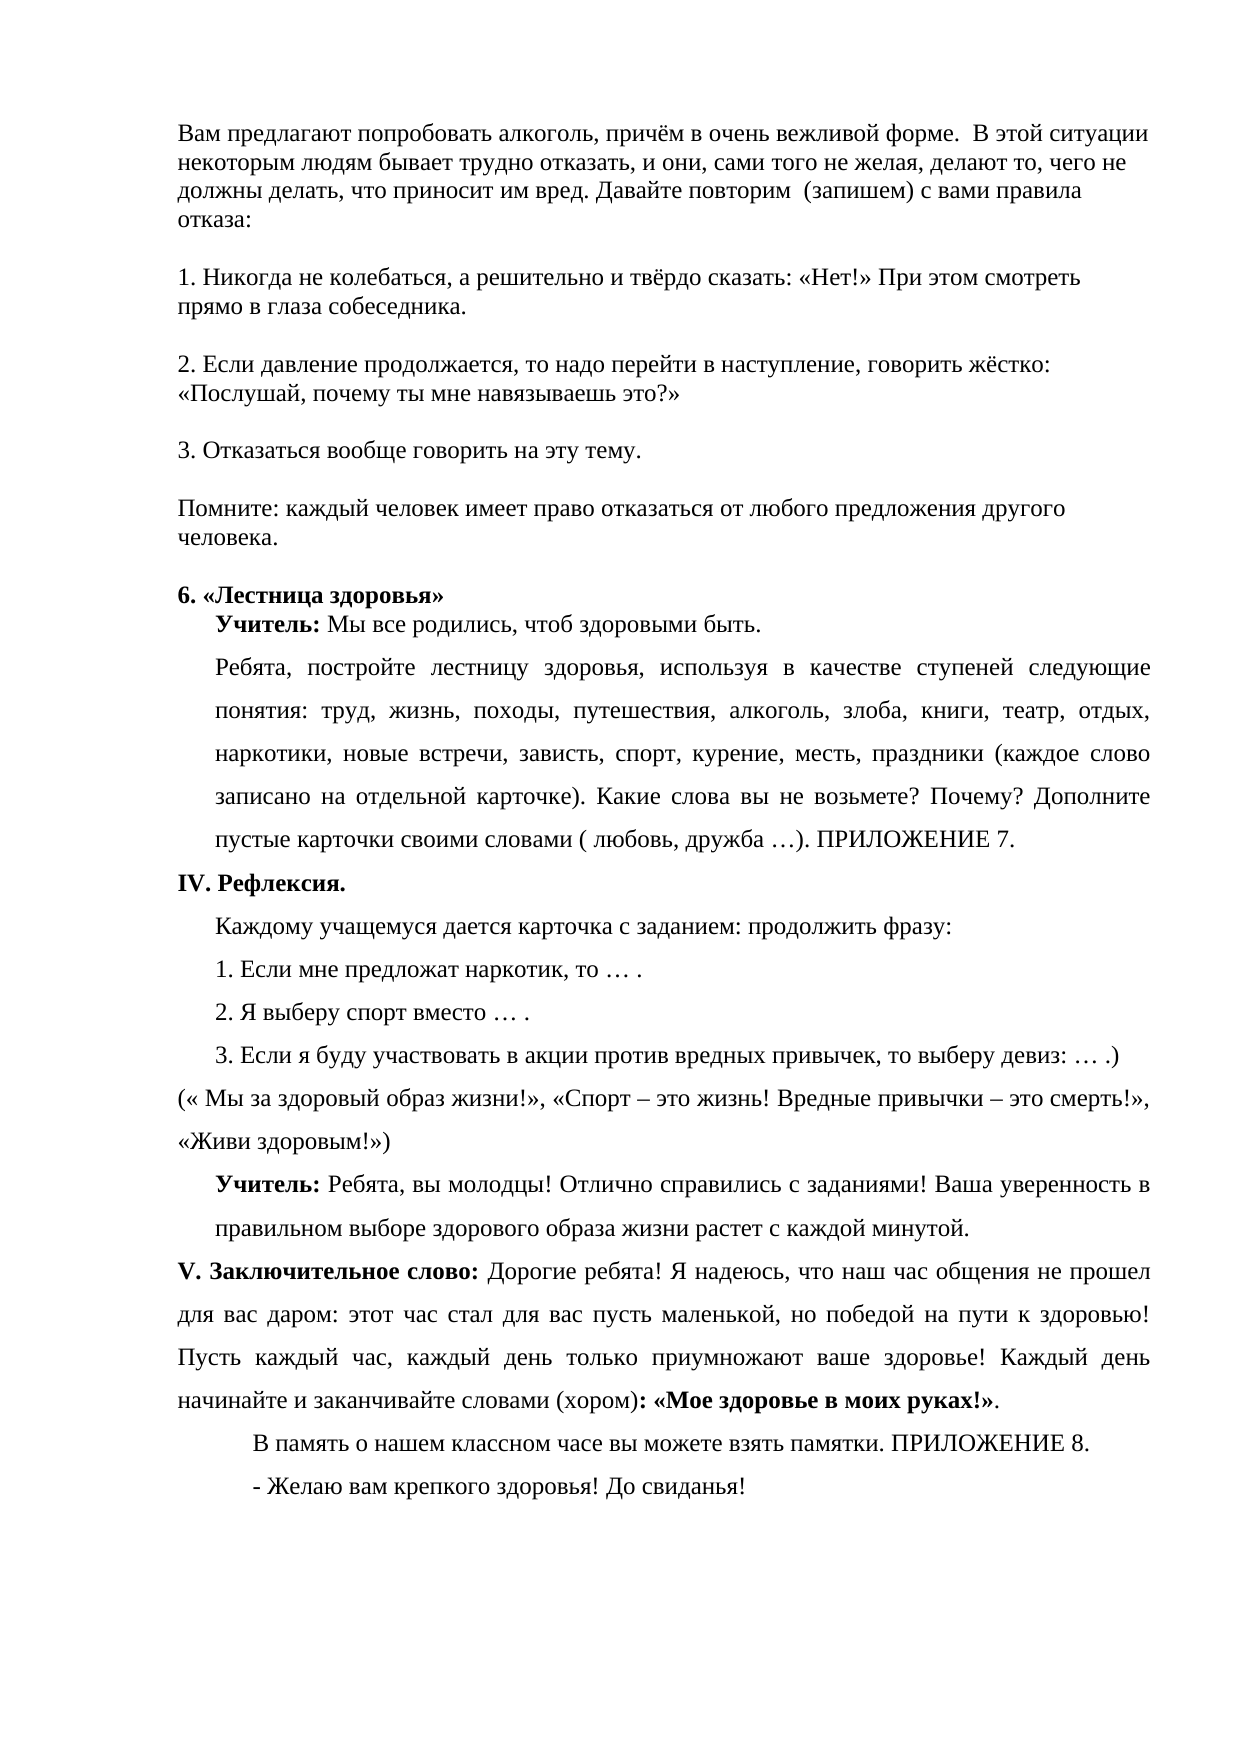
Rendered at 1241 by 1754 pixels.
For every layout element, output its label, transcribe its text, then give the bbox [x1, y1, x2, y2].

text Учитель: Ребята, вы молодцы! Отлично справились с заданиями! Ваша уверенность в правильном выборе здорового образа жизни растет с каждой минутой. [215, 1169, 1152, 1241]
text В память о нашем классном часе вы можете взять памятки. ПРИЛОЖЕНИЕ 8. [252, 1428, 1152, 1457]
text Учитель: Мы все родились, чтоб здоровыми быть. [215, 609, 1152, 638]
text Каждому учащемуся дается карточка с заданием: продолжить фразу: [215, 911, 1152, 939]
text Ребята, постройте лестницу здоровья, используя в качестве ступеней следующие понятия: труд, жизнь, походы, путешествия, алкоголь, злоба, книги, театр, отдых, наркотики, новые встречи, зависть, спорт, курение, месть, праздники (каждое слово записано на отдельной карточке). Какие слова вы не возьмете? Почему? Дополните пустые карточки своими словами ( любовь, дружба …). ПРИЛОЖЕНИЕ 7. [215, 652, 1152, 853]
text 6. «Лестница здоровья» [177, 580, 1152, 609]
text (« Мы за здоровый образ жизни!», «Спорт – это жизнь! Вредные привычки – это смерть!», «Живи здоровым!») [177, 1083, 1152, 1155]
text 2. Если давление продолжается, то надо перейти в наступление, говорить жёстко: «Послушай, почему ты мне навязываешь это?» [177, 349, 1152, 406]
text 2. Я выберу спорт вместо … . [215, 997, 1152, 1026]
text 1. Никогда не колебаться, а решительно и твёрдо сказать: «Нет!» При этом смотреть прямо в глаза собеседника. [177, 262, 1152, 320]
text Вам предлагают попробовать алкоголь, причём в очень вежливой форме. В этой ситуации некоторым людям бывает трудно отказать, и они, сами того не желая, делают то, чего не должны делать, что приносит им вред. Давайте повторим (запишем) с вами правила отказа: [177, 118, 1152, 233]
text - Желаю вам крепкого здоровья! До свиданья! [252, 1471, 1152, 1500]
text 3. Отказаться вообще говорить на эту тему. [177, 436, 1152, 464]
text Помните: каждый человек имеет право отказаться от любого предложения другого человека. [177, 493, 1152, 551]
text 1. Если мне предложат наркотик, то … . [215, 954, 1152, 983]
text V. Заключительное слово: Дорогие ребята! Я надеюсь, что наш час общения не прошел для вас даром: этот час стал для вас пусть маленькой, но победой на пути к здоровью! Пусть каждый час, каждый день только приумножают ваше здоровье! Каждый день начинайте и заканчивайте словами (хором): «Мое здоровье в моих руках!». [177, 1256, 1152, 1414]
text 3. Если я буду участвовать в акции против вредных привычек, то выберу девиз: … .) [215, 1040, 1152, 1069]
text IV. Рефлексия. [177, 868, 1152, 896]
